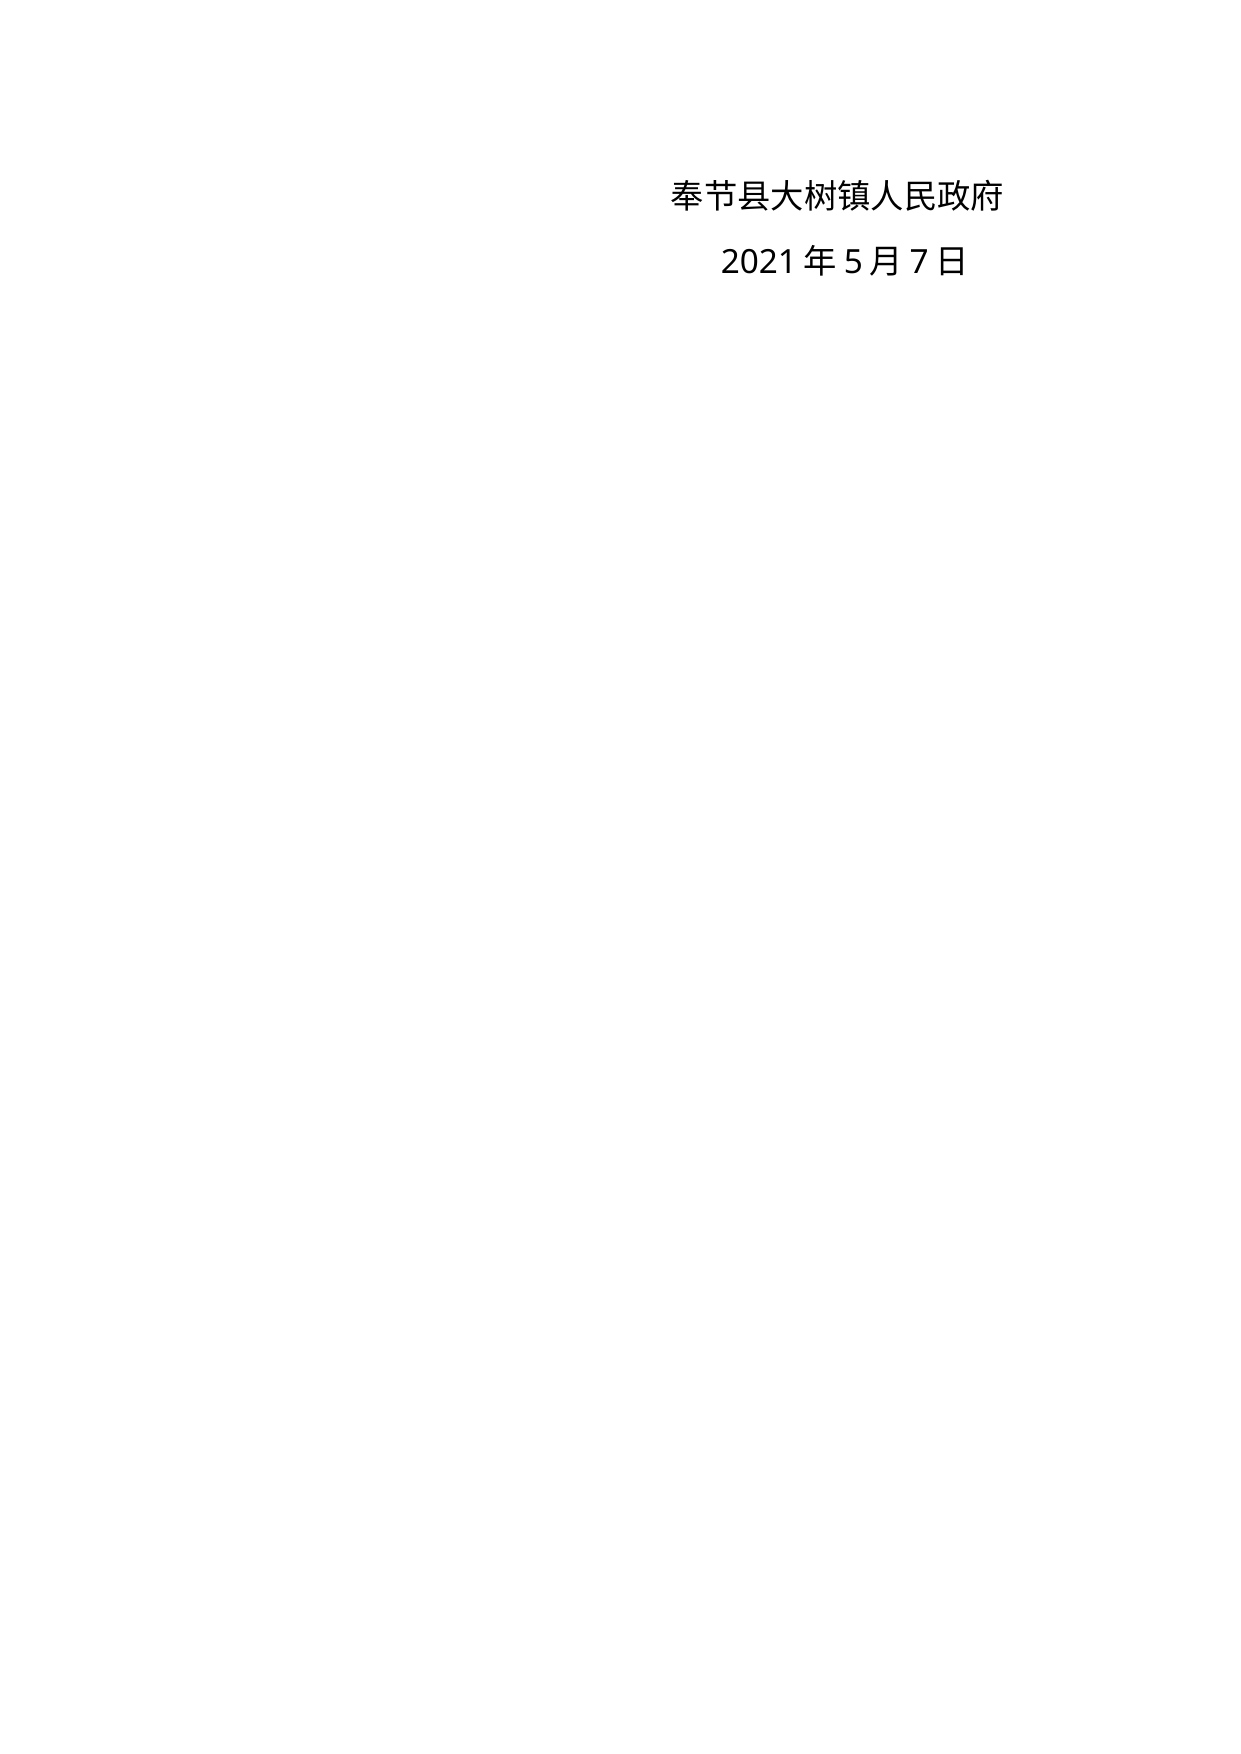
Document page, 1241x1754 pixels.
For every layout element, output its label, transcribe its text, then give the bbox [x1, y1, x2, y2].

text 2021年5月7日 [254, 227, 1053, 292]
text 奉节县大树镇人民政府 [254, 162, 1053, 227]
